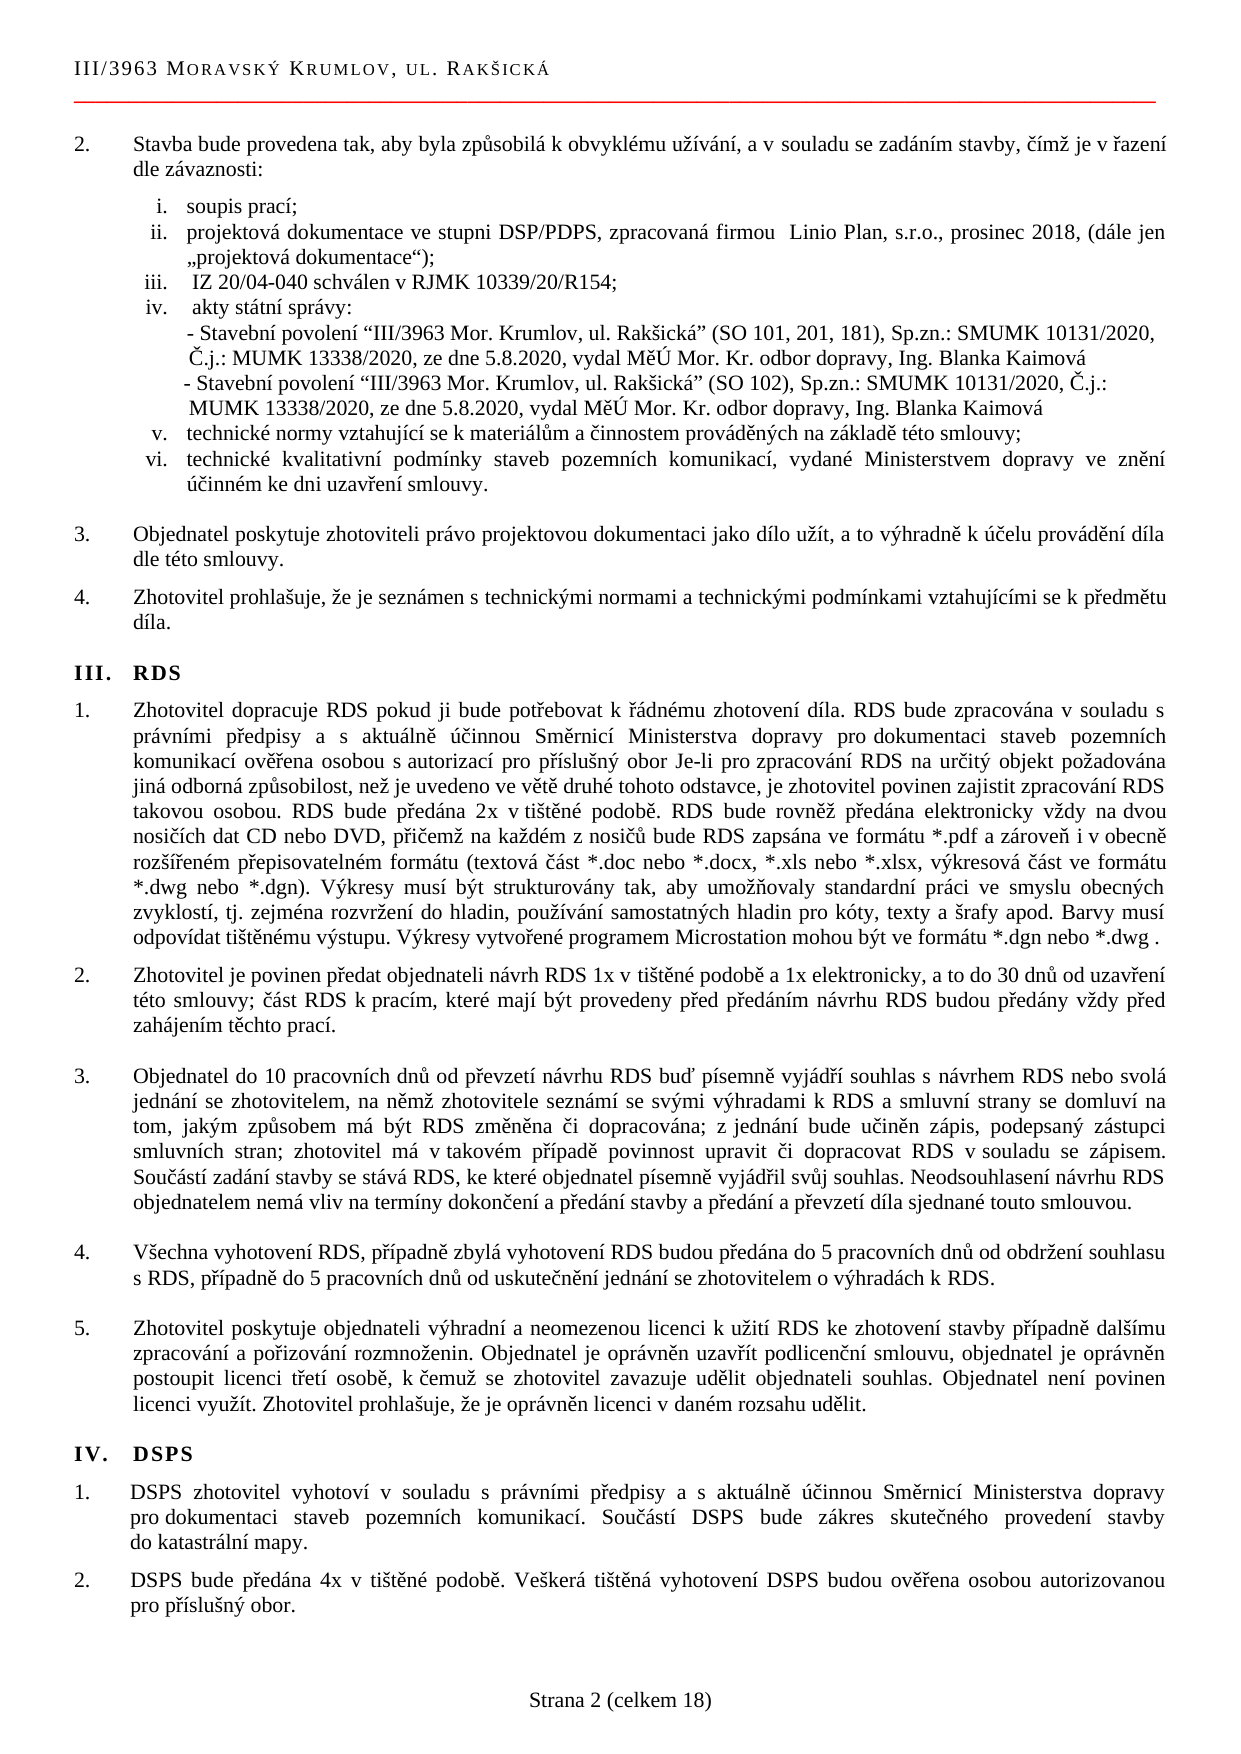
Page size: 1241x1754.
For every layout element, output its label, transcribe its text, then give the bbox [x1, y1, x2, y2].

list projektová dokumentace ve stupni DSP/PDPS, zpracovaná firmou Linio Plan, s.r.o., prosinec 2018, (dále jen „projektová dokumentace“); [168, 219, 1167, 269]
text Č.j.: MUMK 13338/2020, ze dne 5.8.2020, vydal MěÚ Mor. Kr. odbor dopravy, Ing. Blanka Kaimová [74, 345, 1167, 370]
list akty státní správy: [168, 294, 1167, 319]
list Zhotovitel dopracuje RDS pokud ji bude potřebovat k řádnému zhotovení díla. RDS bude zpracována v souladu s právními předpisy a s aktuálně účinnou Směrnicí Ministerstva dopravy pro dokumentaci staveb pozemních komunikací ověřena osobou s autorizací pro příslušný obor Je-li pro zpracování RDS na určitý objekt požadována jiná odborná způsobilost, než je uvedeno ve větě druhé tohoto odstavce, je zhotovitel povinen zajistit zpracování RDS takovou osobou. RDS bude předána 2x v tištěné podobě. RDS bude rovněž předána elektronicky vždy na dvou nosičích dat CD nebo DVD, přičemž na každém z nosičů bude RDS zapsána ve formátu *.pdf a zároveň i v obecně rozšířeném přepisovatelném formátu (textová část *.doc nebo *.docx, *.xls nebo *.xlsx, výkresová část ve formátu *.dwg nebo *.dgn). Výkresy musí být strukturovány tak, aby umožňovaly standardní práci ve smyslu obecných zvyklostí, tj. zejména rozvržení do hladin, používání samostatných hladin pro kóty, texty a šrafy apod. Barvy musí odpovídat tištěnému výstupu. Výkresy vytvořené programem Microstation mohou být ve formátu *.dgn nebo *.dwg . [74, 697, 1167, 949]
list Objednatel do 10 pracovních dnů od převzetí návrhu RDS buď písemně vyjádří souhlas s návrhem RDS nebo svolá jednání se zhotovitelem, na němž zhotovitele seznámí se svými výhradami k RDS a smluvní strany se domluví na tom, jakým způsobem má být RDS změněna či dopracována; z jednání bude učiněn zápis, podepsaný zástupci smluvních stran; zhotovitel má v takovém případě povinnost upravit či dopracovat RDS v souladu se zápisem. Součástí zadání stavby se stává RDS, ke které objednatel písemně vyjádřil svůj souhlas. Neodsouhlasení návrhu RDS objednatelem nemá vliv na termíny dokončení a předání stavby a předání a převzetí díla sjednané touto smlouvou. [74, 1063, 1167, 1214]
text - Stavební povolení “III/3963 Mor. Krumlov, ul. Rakšická” (SO 101, 201, 181), Sp.zn.: SMUMK 10131/2020, [187, 319, 1167, 345]
list technické normy vztahující se k materiálům a činnostem prováděných na základě této smlouvy; [168, 420, 1167, 446]
list Zhotovitel prohlašuje, že je seznámen s technickými normami a technickými podmínkami vztahujícími se k předmětu díla. [74, 584, 1167, 634]
list DSPS [74, 1441, 1167, 1466]
list technické kvalitativní podmínky staveb pozemních komunikací, vydané Ministerstvem dopravy ve znění účinném ke dni uzavření smlouvy. [168, 446, 1167, 496]
list soupis prací; [168, 193, 1167, 219]
list Všechna vyhotovení RDS, případně zbylá vyhotovení RDS budou předána do 5 pracovních dnů od obdržení souhlasu s RDS, případně do 5 pracovních dnů od uskutečnění jednání se zhotovitelem o výhradách k RDS. [74, 1239, 1167, 1290]
text MUMK 13338/2020, ze dne 5.8.2020, vydal MěÚ Mor. Kr. odbor dopravy, Ing. Blanka Kaimová [74, 395, 1167, 420]
list DSPS zhotovitel vyhotoví v souladu s právními předpisy a s aktuálně účinnou Směrnicí Ministerstva dopravy pro dokumentaci staveb pozemních komunikací. Součástí DSPS bude zákres skutečného provedení stavby do katastrální mapy. [74, 1479, 1167, 1554]
list RDS [74, 660, 1167, 685]
list Stavba bude provedena tak, aby byla způsobilá k obvyklému užívání, a v souladu se zadáním stavby, čímž je v řazení dle závaznosti: [74, 131, 1167, 181]
text - Stavební povolení “III/3963 Mor. Krumlov, ul. Rakšická” (SO 102), Sp.zn.: SMUMK 10131/2020, Č.j.: [74, 370, 1167, 395]
list IZ 20/04-040 schválen v RJMK 10339/20/R154; [168, 269, 1167, 294]
list Zhotovitel je povinen předat objednateli návrh RDS 1x v tištěné podobě a 1x elektronicky, a to do 30 dnů od uzavření této smlouvy; část RDS k pracím, které mají být provedeny před předáním návrhu RDS budou předány vždy před zahájením těchto prací. [74, 962, 1167, 1038]
list DSPS bude předána 4x v tištěné podobě. Veškerá tištěná vyhotovení DSPS budou ověřena osobou autorizovanou pro příslušný obor. [74, 1567, 1167, 1617]
list Objednatel poskytuje zhotoviteli právo projektovou dokumentaci jako dílo užít, a to výhradně k účelu provádění díla dle této smlouvy. [74, 521, 1167, 572]
list Zhotovitel poskytuje objednateli výhradní a neomezenou licenci k užití RDS ke zhotovení stavby případně dalšímu zpracování a pořizování rozmnoženin. Objednatel je oprávněn uzavřít podlicenční smlouvu, objednatel je oprávněn postoupit licenci třetí osobě, k čemuž se zhotovitel zavazuje udělit objednateli souhlas. Objednatel není povinen licenci využít. Zhotovitel prohlašuje, že je oprávněn licenci v daném rozsahu udělit. [74, 1315, 1167, 1416]
